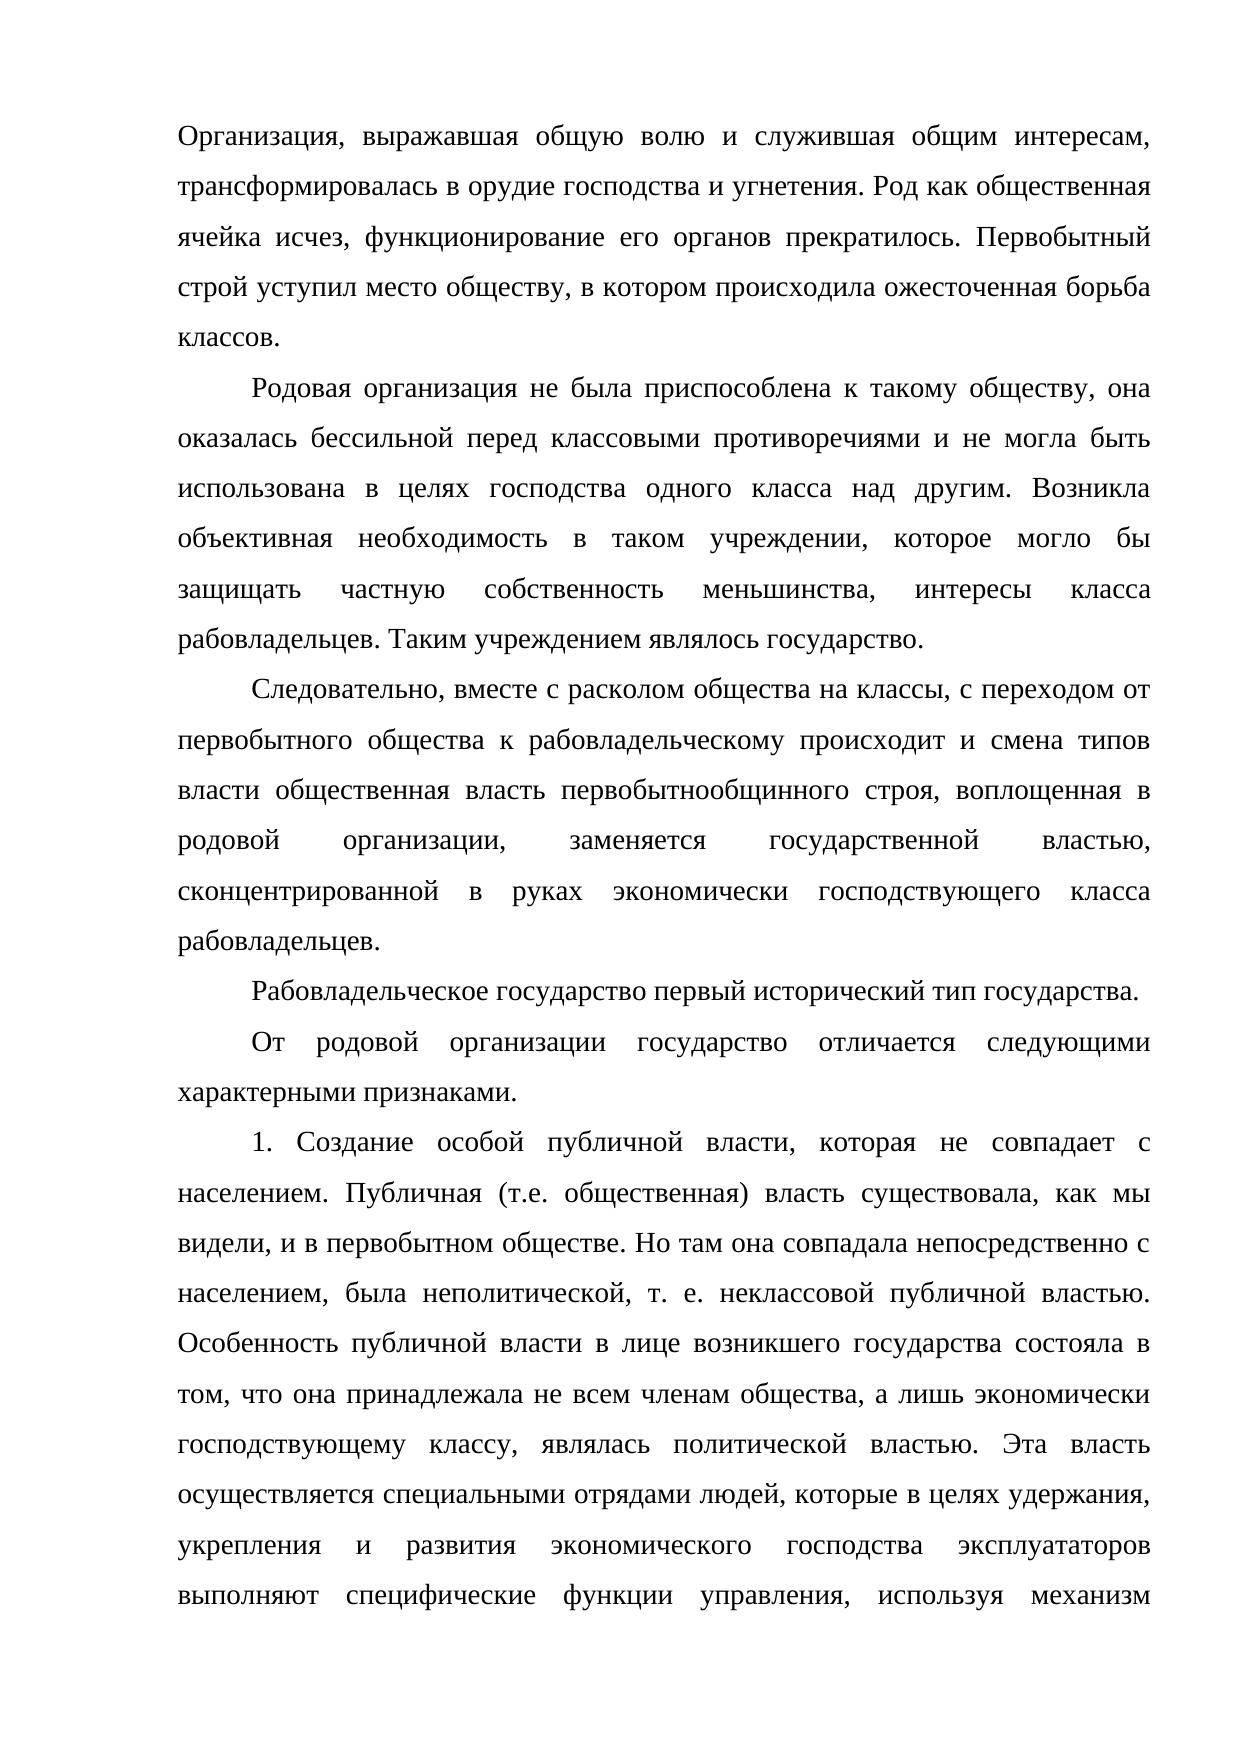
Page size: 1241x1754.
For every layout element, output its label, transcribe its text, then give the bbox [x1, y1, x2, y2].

text От родовой организации государство отличается следующими характерными признаками. [177, 1024, 1152, 1108]
text Следовательно, вместе с расколом общества на классы, с переходом от первобытного общества к рабовладельческому происходит и смена типов власти общественная власть первобытнообщинного строя, воплощенная в родовой организации, заменяется государственной властью, сконцентрированной в руках экономически господствующего класса рабовладельцев. [177, 672, 1152, 957]
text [177, 1124, 1152, 1611]
text Рабовладельческое государство первый исторический тип государства. [177, 973, 1152, 1007]
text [177, 118, 1152, 353]
text Родовая организация не была приспособлена к такому обществу, она оказалась бессильной перед классовыми противоречиями и не могла быть использована в целях господства одного класса над другим. Возникла объективная необходимость в таком учреждении, которое могло бы защищать частную собственность меньшинства, интересы класса рабовладельцев. Таким учреждением являлось государство. [177, 370, 1152, 655]
